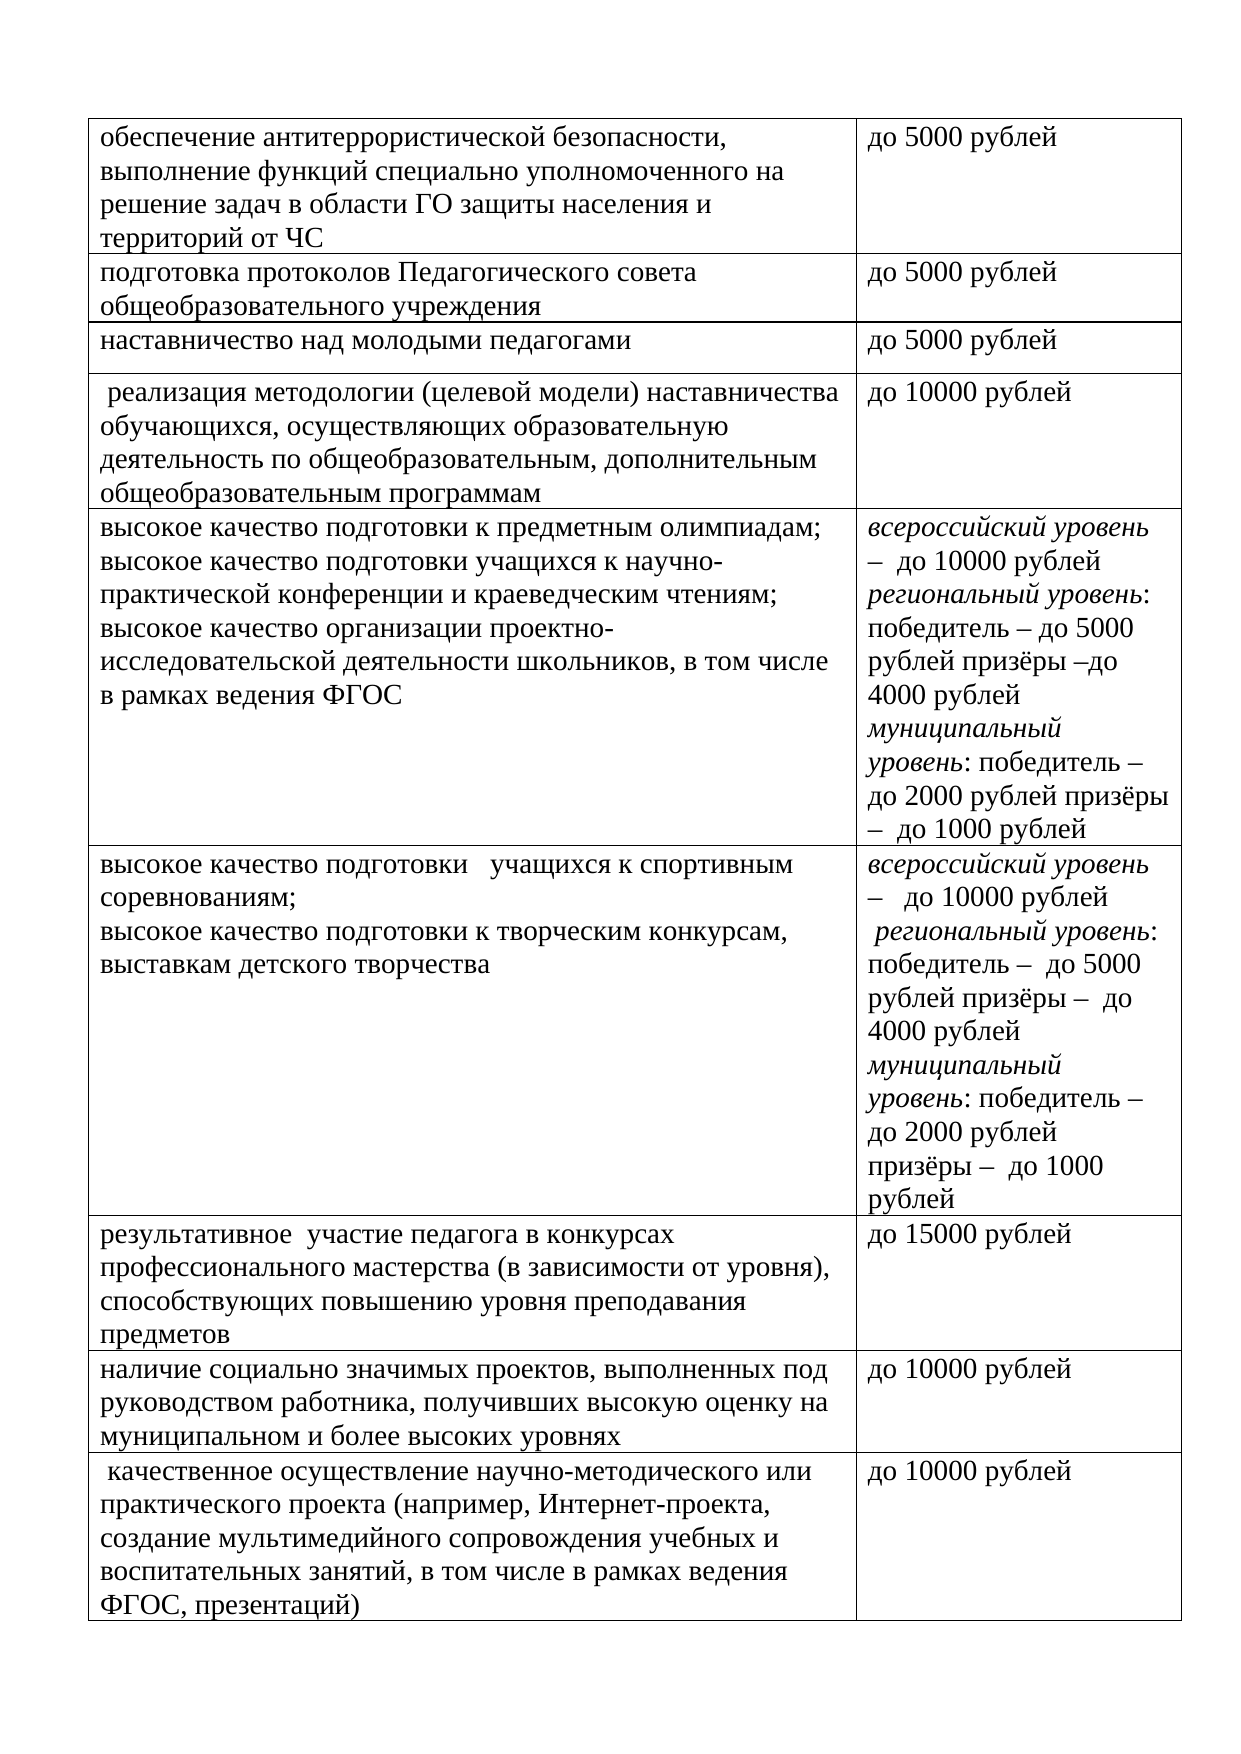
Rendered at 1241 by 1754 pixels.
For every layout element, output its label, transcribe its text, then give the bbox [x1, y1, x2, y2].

table_cell до 10000 рублей [857, 1453, 1181, 1620]
table_cell до 10000 рублей [857, 1351, 1181, 1452]
table_cell подготовка протоколов Педагогического совета общеобразовательного учреждения [89, 254, 856, 321]
table_cell до 5000 рублей [857, 323, 1181, 373]
table_cell наличие социально значимых проектов, выполненных под руководством работника, получивших высокую оценку на муниципальном и более высоких уровнях [89, 1351, 856, 1452]
table_cell до 5000 рублей [857, 119, 1181, 253]
table_cell реализация методологии (целевой модели) наставничества обучающихся, осуществляющих образовательную деятельность по общеобразовательным, дополнительным общеобразовательным программам [89, 374, 856, 508]
table_cell качественное осуществление научно-методического или практического проекта (например, Интернет-проекта, создание мультимедийного сопровождения учебных и воспитательных занятий, в том числе в рамках ведения ФГОС, презентаций) [89, 1453, 856, 1620]
table_cell до 5000 рублей [857, 254, 1181, 321]
table_cell до 15000 рублей [857, 1216, 1181, 1350]
table_cell всероссийский уровень – до 10000 рублей региональный уровень: победитель – до 5000 рублей призёры – до 4000 рублей муниципальный уровень: победитель – до 2000 рублей призёры – до 1000 рублей [857, 846, 1181, 1215]
table_cell высокое качество подготовки к предметным олимпиадам; высокое качество подготовки учащихся к научно-практической конференции и краеведческим чтениям; высокое качество организации проектно-исследовательской деятельности школьников, в том числе в рамках ведения ФГОС [89, 509, 856, 845]
table_cell высокое качество подготовки учащихся к спортивным соревнованиям; высокое качество подготовки к творческим конкурсам, выставкам детского творчества [89, 846, 856, 1215]
table_cell до 10000 рублей [857, 374, 1181, 508]
table_cell всероссийский уровень – до 10000 рублей региональный уровень: победитель – до 5000 рублей призёры –до 4000 рублей муниципальный уровень: победитель –до 2000 рублей призёры – до 1000 рублей [857, 509, 1181, 845]
table_cell результативное участие педагога в конкурсах профессионального мастерства (в зависимости от уровня), способствующих повышению уровня преподавания предметов [89, 1216, 856, 1350]
table_cell обеспечение антитеррористической безопасности, выполнение функций специально уполномоченного на решение задач в области ГО защиты населения и территорий от ЧС [89, 119, 856, 253]
table_cell наставничество над молодыми педагогами [89, 323, 856, 373]
